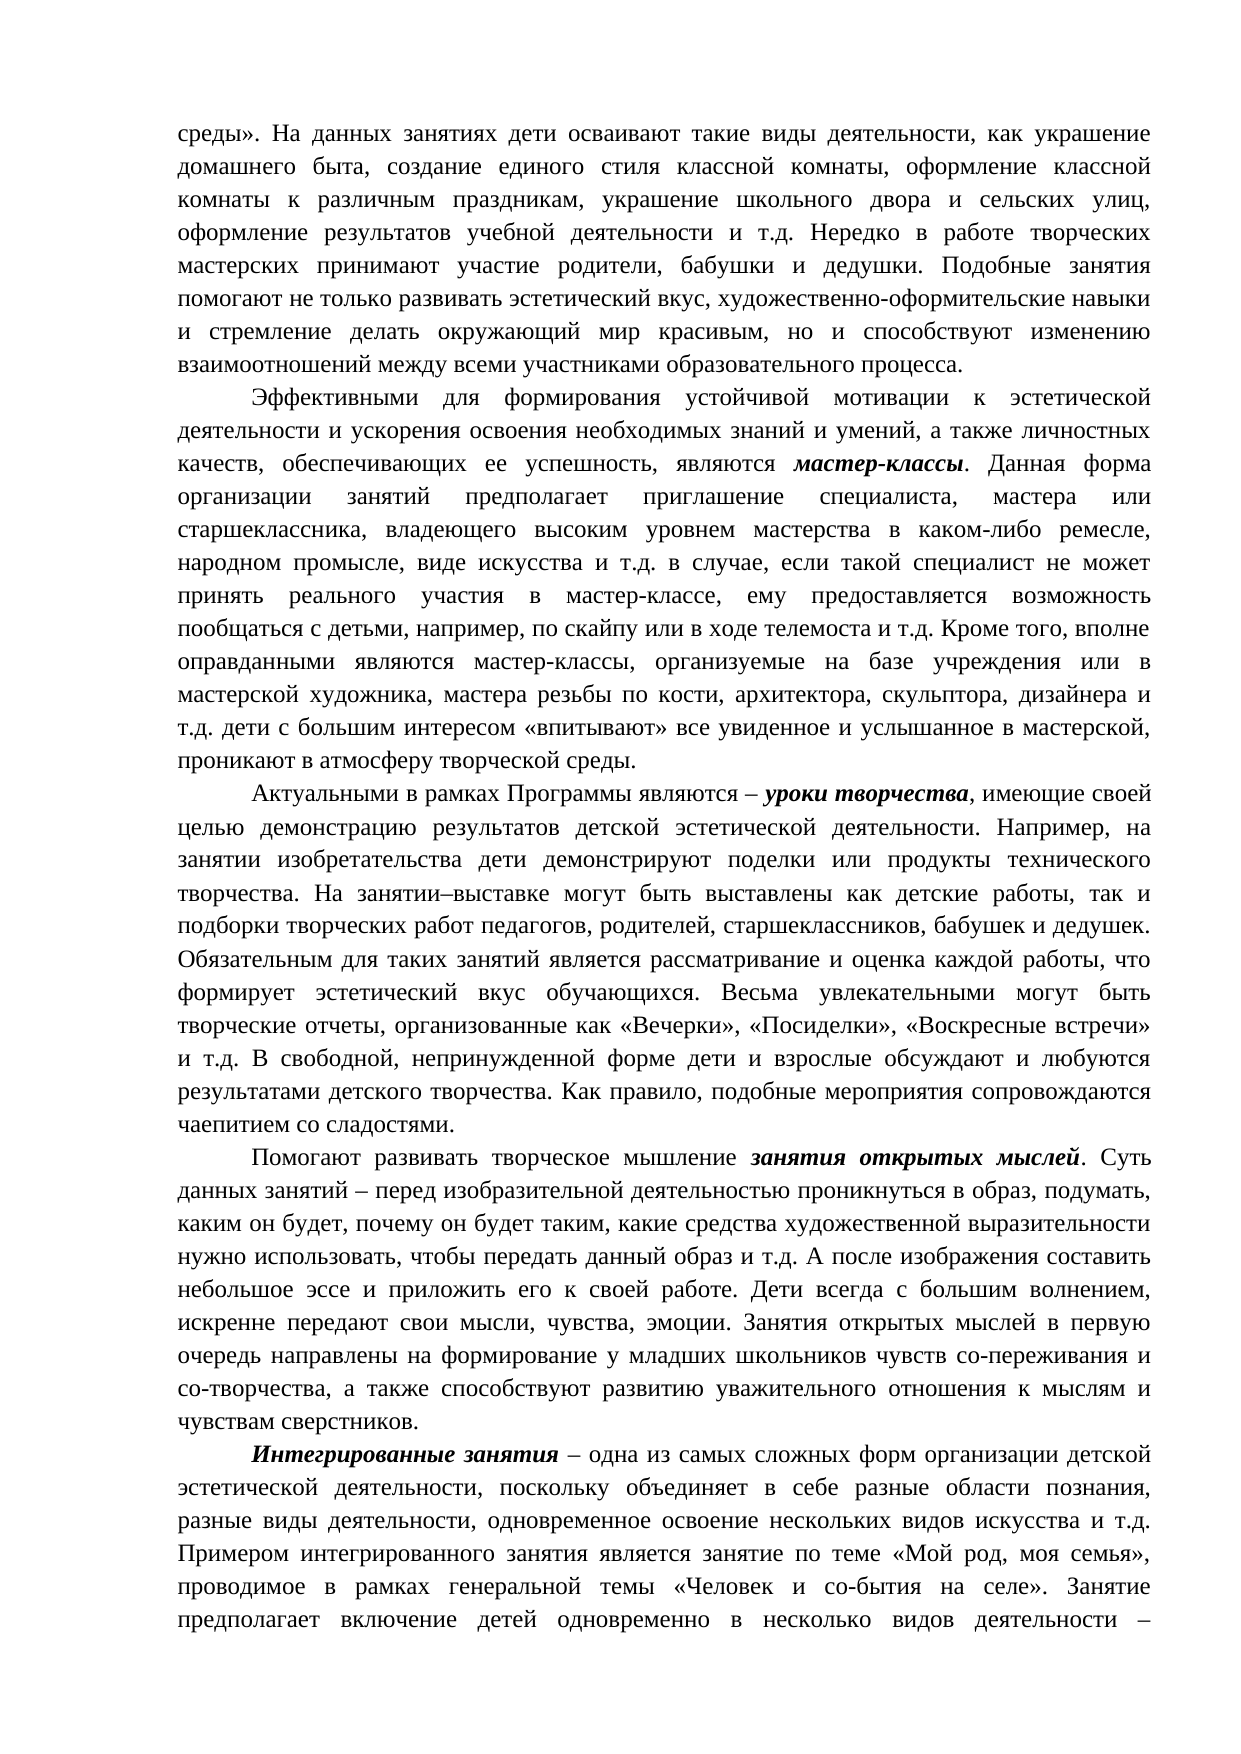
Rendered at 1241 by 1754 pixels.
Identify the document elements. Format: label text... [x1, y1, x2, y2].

text Эффективными для формирования устойчивой мотивации к эстетической деятельности и ускорения освоения необходимых знаний и умений, а также личностных качеств, обеспечивающих ее успешность, являются мастер-классы. Данная форма организации занятий предполагает приглашение специалиста, мастера или старшеклассника, владеющего высоким уровнем мастерства в каком-либо ремесле, народном промысле, виде искусства и т.д. в случае, если такой специалист не может принять реального участия в мастер-классе, ему предоставляется возможность пообщаться с детьми, например, по скайпу или в ходе телемоста и т.д. Кроме того, вполне оправданными являются мастер-классы, организуемые на базе учреждения или в мастерской художника, мастера резьбы по кости, архитектора, скульптора, дизайнера и т.д. дети с большим интересом «впитывают» все увиденное и услышанное в мастерской, проникают в атмосферу творческой среды. [177, 382, 1152, 774]
text Помогают развивать творческое мышление занятия открытых мыслей. Суть данных занятий – перед изобразительной деятельностью проникнуться в образ, подумать, каким он будет, почему он будет таким, какие средства художественной выразительности нужно использовать, чтобы передать данный образ и т.д. А после изображения составить небольшое эссе и приложить его к своей работе. Дети всегда с большим волнением, искренне передают свои мысли, чувства, эмоции. Занятия открытых мыслей в первую очередь направлены на формирование у младших школьников чувств со-переживания и со-творчества, а также способствуют развитию уважительного отношения к мыслям и чувствам сверстников. [177, 1142, 1152, 1435]
text Актуальными в рамках Программы являются – уроки творчества, имеющие своей целью демонстрацию результатов детской эстетической деятельности. Например, на занятии изобретательства дети демонстрируют поделки или продукты технического творчества. На занятии–выставке могут быть выставлены как детские работы, так и подборки творческих работ педагогов, родителей, старшеклассников, бабушек и дедушек. Обязательным для таких занятий является рассматривание и оценка каждой работы, что формирует эстетический вкус обучающихся. Весьма увлекательными могут быть творческие отчеты, организованные как «Вечерки», «Посиделки», «Воскресные встречи» и т.д. В свободной, непринужденной форме дети и взрослые обсуждают и любуются результатами детского творчества. Как правило, подобные мероприятия сопровождаются чаепитием со сладостями. [177, 778, 1152, 1137]
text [177, 118, 1152, 378]
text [177, 1439, 1152, 1633]
